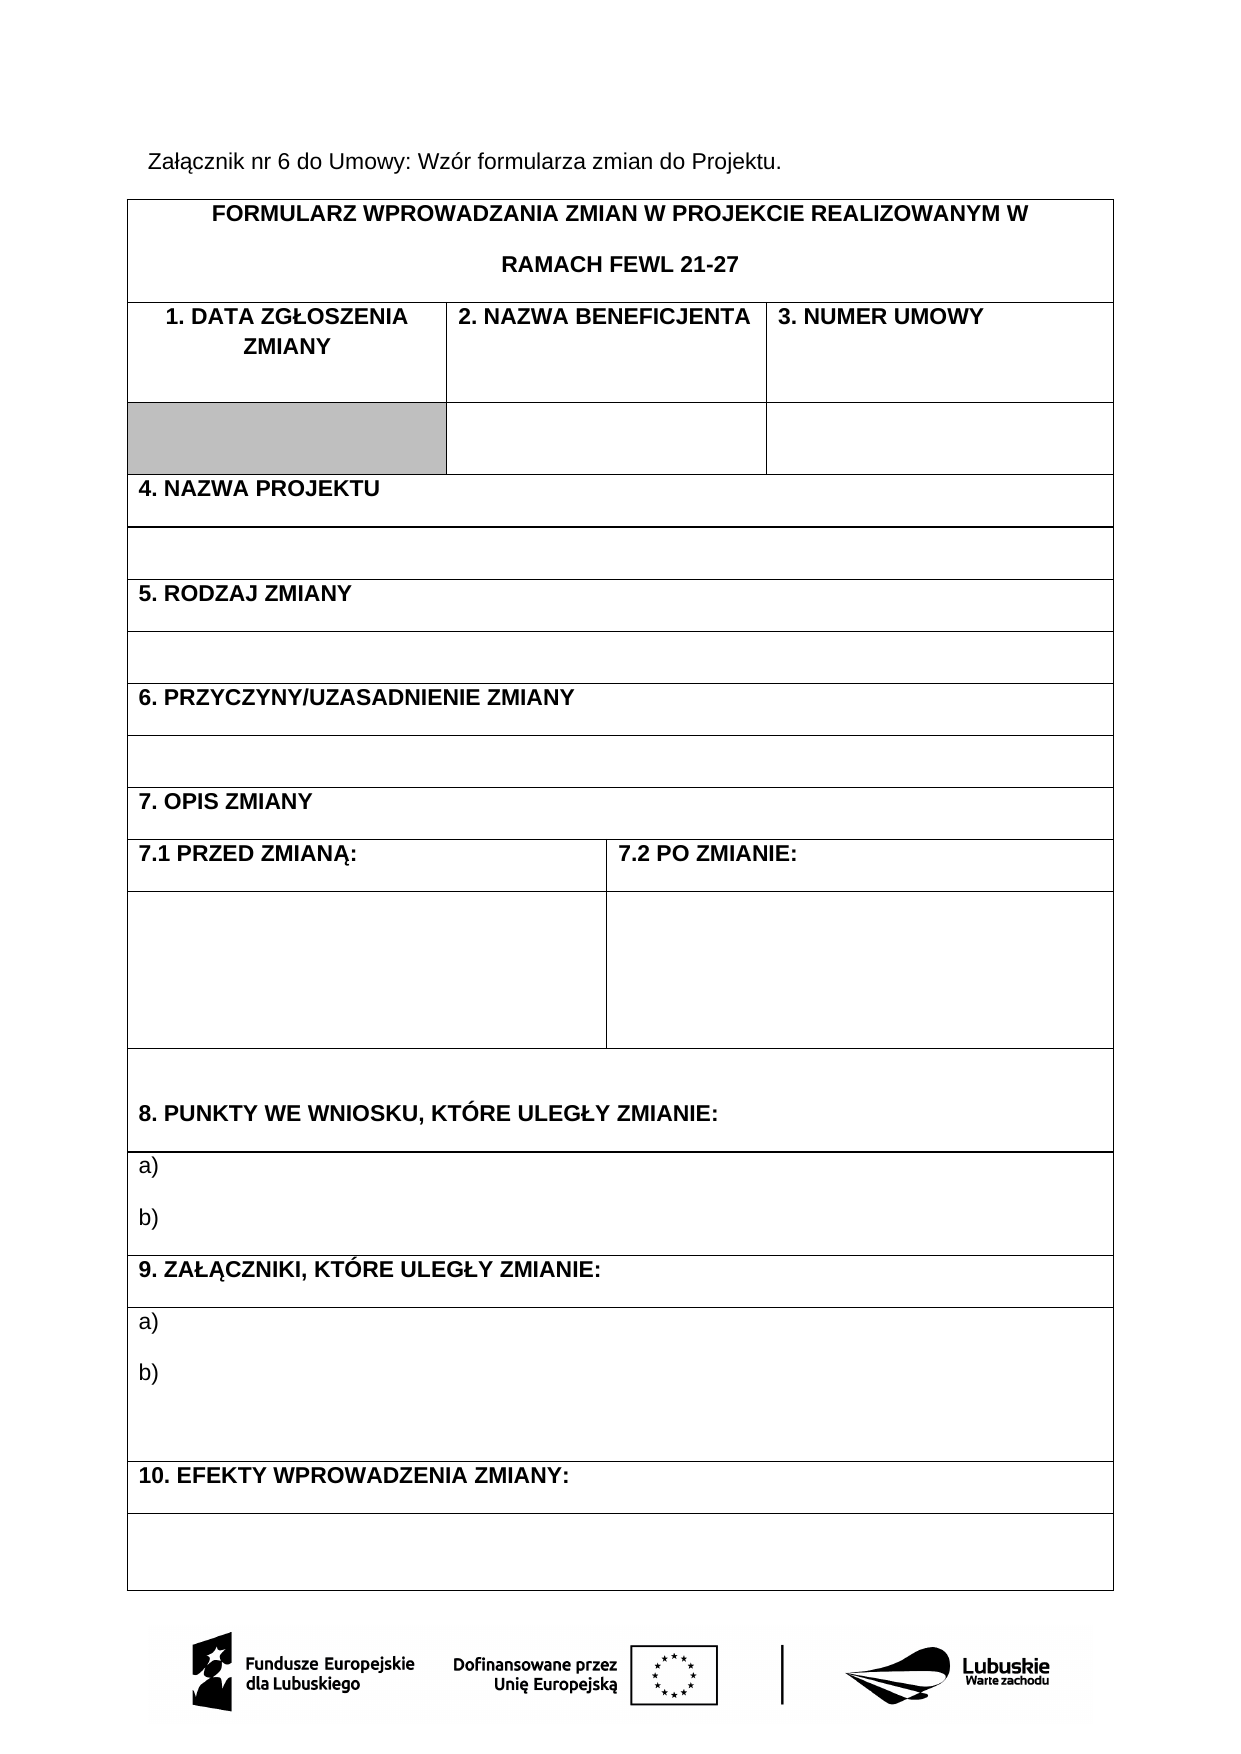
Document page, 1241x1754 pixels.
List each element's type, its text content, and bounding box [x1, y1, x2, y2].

picture [147, 1625, 1093, 1724]
table_cell 3. NUMER UMOWY [767, 303, 1113, 402]
table_header FORMULARZ WPROWADZANIA ZMIAN W PROJEKCIE REALIZOWANYM W RAMACH FEWL 21-27 [128, 200, 1113, 302]
text Załącznik nr 6 do Umowy: Wzór formularza zmian do Projektu. [148, 148, 1093, 174]
table_cell a) b) [128, 1153, 1113, 1254]
table_cell 8. PUNKTY WE WNIOSKU, KTÓRE ULEGŁY ZMIANIE: [128, 1049, 1113, 1151]
table_cell 7.2 PO ZMIANIE: [607, 840, 1113, 891]
table_cell [128, 1514, 1113, 1590]
table_cell 7.1 PRZED ZMIANĄ: [128, 840, 606, 891]
table_cell [128, 892, 606, 1048]
table_cell [607, 892, 1113, 1048]
table_cell 10. EFEKTY WPROWADZENIA ZMIANY: [128, 1462, 1113, 1513]
table_cell [767, 403, 1113, 474]
table_cell 2. NAZWA BENEFICJENTA [447, 303, 766, 402]
table_cell 7. OPIS ZMIANY [128, 788, 1113, 839]
table_cell [128, 528, 1113, 578]
table_cell a) b) [128, 1308, 1113, 1461]
table_cell 9. ZAŁĄCZNIKI, KTÓRE ULEGŁY ZMIANIE: [128, 1256, 1113, 1307]
table_cell [447, 403, 766, 474]
table_cell 1. DATA ZGŁOSZENIA ZMIANY [128, 303, 446, 402]
table_cell 6. PRZYCZYNY/UZASADNIENIE ZMIANY [128, 684, 1113, 735]
table_cell [128, 403, 446, 474]
table_cell [128, 736, 1113, 787]
table_cell 4. NAZWA PROJEKTU [128, 475, 1113, 526]
table_cell 5. RODZAJ ZMIANY [128, 580, 1113, 631]
table_cell [128, 632, 1113, 683]
